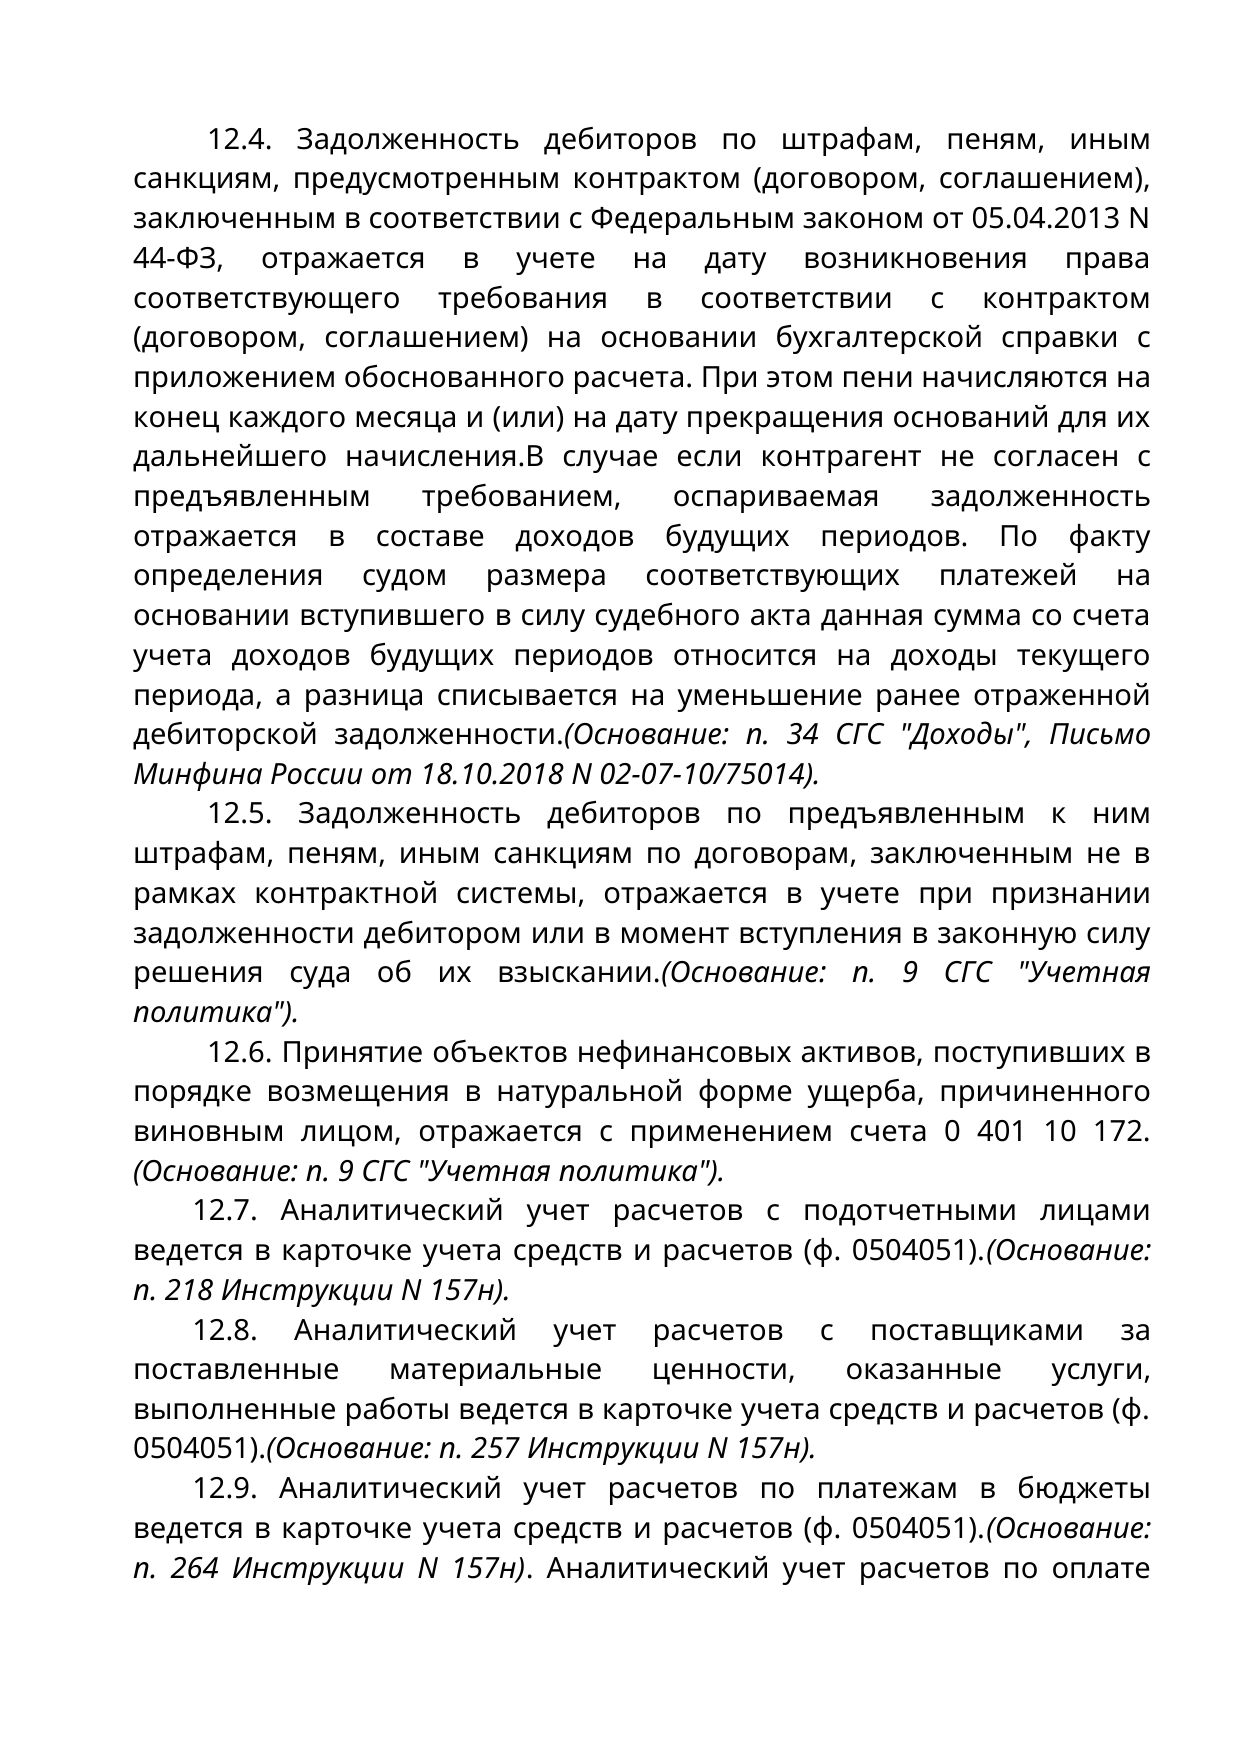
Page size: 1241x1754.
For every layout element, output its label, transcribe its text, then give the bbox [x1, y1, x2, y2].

text 12.6. Принятие объектов нефинансовых активов, поступивших в порядке возмещения в натуральной форме ущерба, причиненного виновным лицом, отражается с применением счета 0 401 10 172.(Основание: п. 9 СГС "Учетная политика"). [133, 1031, 1152, 1190]
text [133, 1467, 1152, 1587]
text 12.4. Задолженность дебиторов по штрафам, пеням, иным санкциям, предусмотренным контрактом (договором, соглашением), заключенным в соответствии с Федеральным законом от 05.04.2013 N 44-ФЗ, отражается в учете на дату возникновения права соответствующего требования в соответствии с контрактом (договором, соглашением) на основании бухгалтерской справки с приложением обоснованного расчета. При этом пени начисляются на конец каждого месяца и (или) на дату прекращения оснований для их дальнейшего начисления.В случае если контрагент не согласен с предъявленным требованием, оспариваемая задолженность отражается в составе доходов будущих периодов. По факту определения судом размера соответствующих платежей на основании вступившего в силу судебного акта данная сумма со счета учета доходов будущих периодов относится на доходы текущего периода, а разница списывается на уменьшение ранее отраженной дебиторской задолженности.(Основание: п. 34 СГС "Доходы", Письмо Минфина России от 18.10.2018 N 02-07-10/75014). [133, 118, 1152, 793]
text 12.7. Аналитический учет расчетов с подотчетными лицами ведется в карточке учета средств и расчетов (ф. 0504051).(Основание: п. 218 Инструкции N 157н). [133, 1190, 1152, 1309]
text 12.8. Аналитический учет расчетов с поставщиками за поставленные материальные ценности, оказанные услуги, выполненные работы ведется в карточке учета средств и расчетов (ф. 0504051).(Основание: п. 257 Инструкции N 157н). [133, 1309, 1152, 1467]
text 12.5. Задолженность дебиторов по предъявленным к ним штрафам, пеням, иным санкциям по договорам, заключенным не в рамках контрактной системы, отражается в учете при признании задолженности дебитором или в момент вступления в законную силу решения суда об их взыскании.(Основание: п. 9 СГС "Учетная политика"). [133, 793, 1152, 1031]
